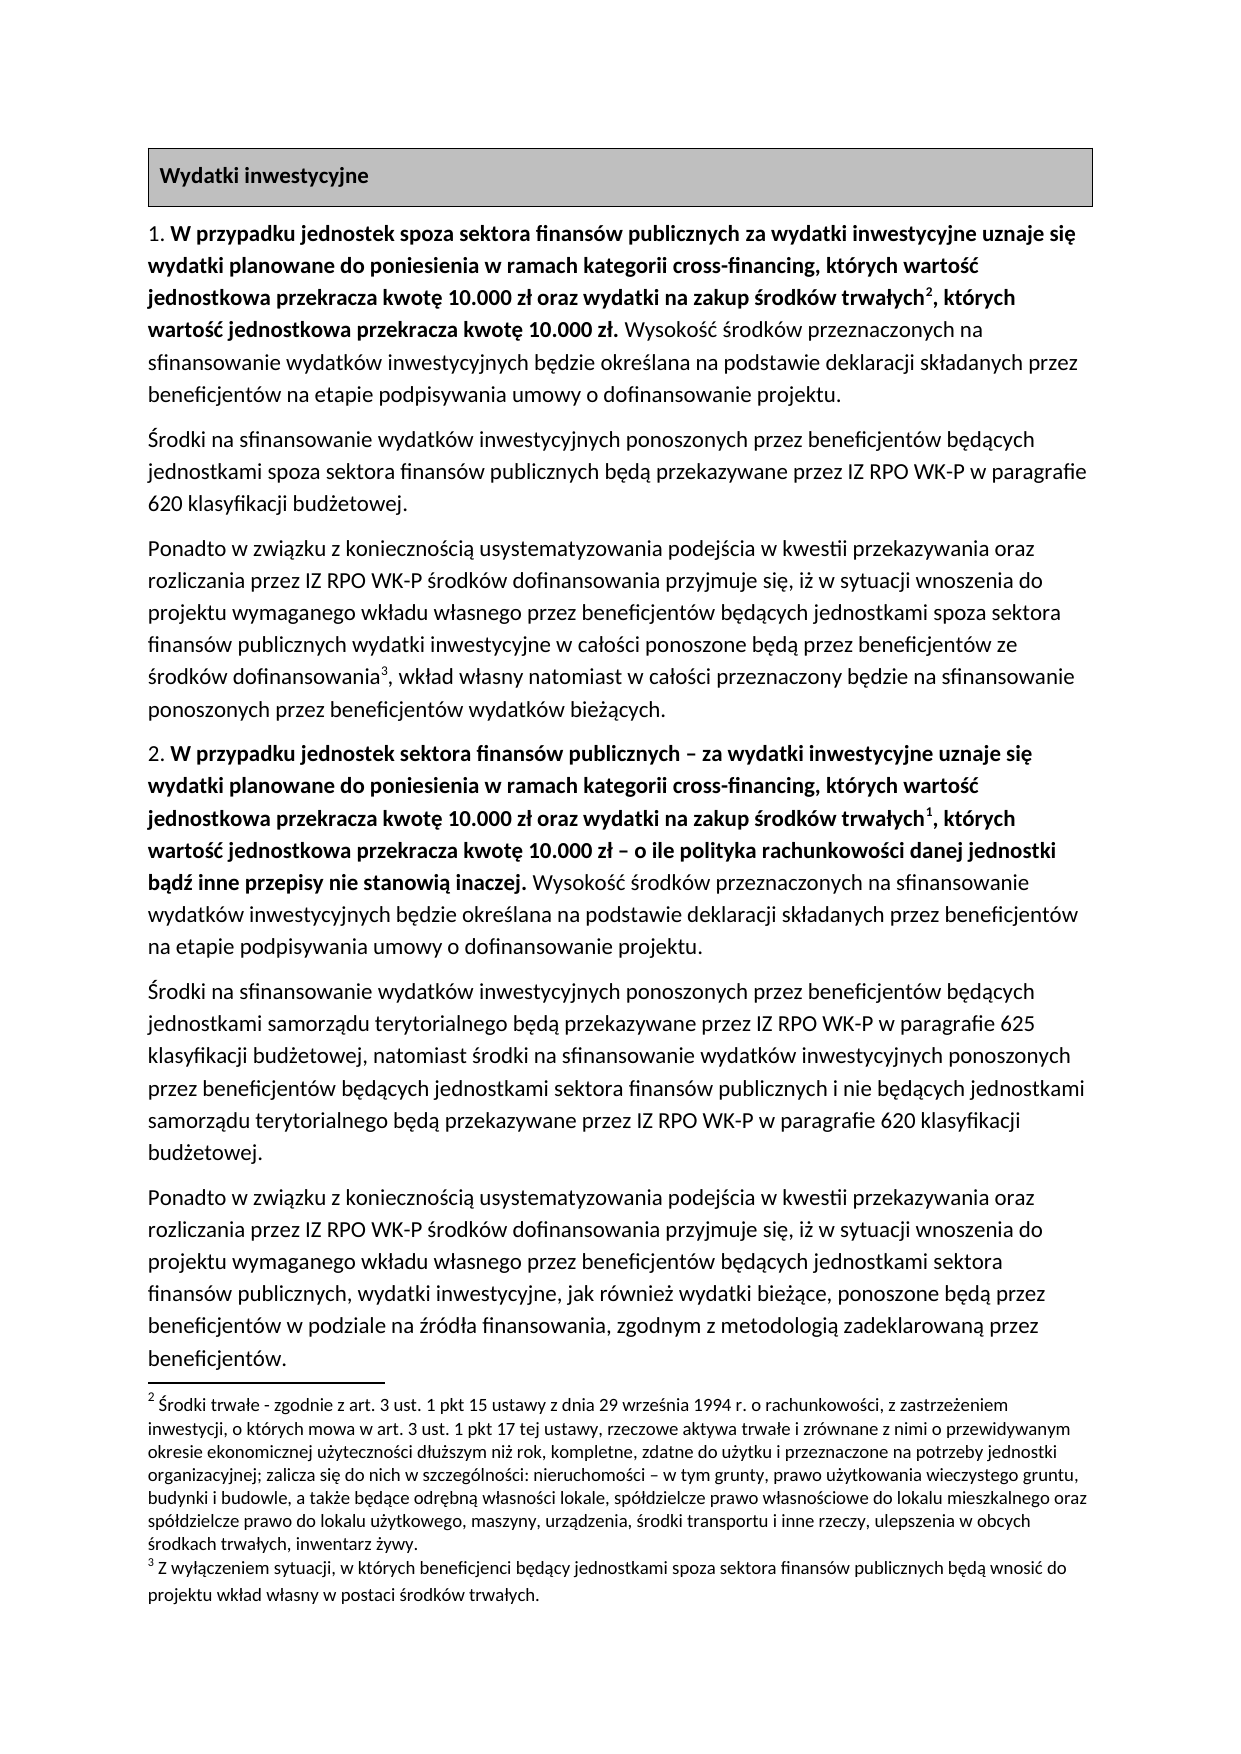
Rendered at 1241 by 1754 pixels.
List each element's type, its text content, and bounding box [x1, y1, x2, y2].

text 2. W przypadku jednostek sektora finansów publicznych – za wydatki inwestycyjne uznaje się wydatki planowane do poniesienia w ramach kategorii cross-financing, których wartość jednostkowa przekracza kwotę 10.000 zł oraz wydatki na zakup środków trwałych1, których wartość jednostkowa przekracza kwotę 10.000 zł – o ile polityka rachunkowości danej jednostki bądź inne przepisy nie stanowią inaczej. Wysokość środków przeznaczonych na sfinansowanie wydatków inwestycyjnych będzie określana na podstawie deklaracji składanych przez beneficjentów na etapie podpisywania umowy o dofinansowanie projektu. [148, 739, 1093, 961]
text Ponadto w związku z koniecznością usystematyzowania podejścia w kwestii przekazywania oraz rozliczania przez IZ RPO WK-P środków dofinansowania przyjmuje się, iż w sytuacji wnoszenia do projektu wymaganego wkładu własnego przez beneficjentów będących jednostkami sektora finansów publicznych, wydatki inwestycyjne, jak również wydatki bieżące, ponoszone będą przez beneficjentów w podziale na źródła finansowania, zgodnym z metodologią zadeklarowaną przez beneficjentów. [148, 1183, 1093, 1372]
text Środki na sfinansowanie wydatków inwestycyjnych ponoszonych przez beneficjentów będących jednostkami spoza sektora finansów publicznych będą przekazywane przez IZ RPO WK-P w paragrafie 620 klasyfikacji budżetowej. [148, 425, 1093, 517]
text 1. W przypadku jednostek spoza sektora finansów publicznych za wydatki inwestycyjne uznaje się wydatki planowane do poniesienia w ramach kategorii cross-financing, których wartość jednostkowa przekracza kwotę 10.000 zł oraz wydatki na zakup środków trwałych, których wartość jednostkowa przekracza kwotę 10.000 zł. Wysokość środków przeznaczonych na sfinansowanie wydatków inwestycyjnych będzie określana na podstawie deklaracji składanych przez beneficjentów na etapie podpisywania umowy o dofinansowanie projektu. [148, 219, 1093, 408]
table_header Wydatki inwestycyjne [149, 149, 1092, 206]
text Środki na sfinansowanie wydatków inwestycyjnych ponoszonych przez beneficjentów będących jednostkami samorządu terytorialnego będą przekazywane przez IZ RPO WK-P w paragrafie 625 klasyfikacji budżetowej, natomiast środki na sfinansowanie wydatków inwestycyjnych ponoszonych przez beneficjentów będących jednostkami sektora finansów publicznych i nie będących jednostkami samorządu terytorialnego będą przekazywane przez IZ RPO WK-P w paragrafie 620 klasyfikacji budżetowej. [148, 977, 1093, 1166]
text Ponadto w związku z koniecznością usystematyzowania podejścia w kwestii przekazywania oraz rozliczania przez IZ RPO WK-P środków dofinansowania przyjmuje się, iż w sytuacji wnoszenia do projektu wymaganego wkładu własnego przez beneficjentów będących jednostkami spoza sektora finansów publicznych wydatki inwestycyjne w całości ponoszone będą przez beneficjentów ze środków dofinansowania, wkład własny natomiast w całości przeznaczony będzie na sfinansowanie ponoszonych przez beneficjentów wydatków bieżących. [148, 534, 1093, 723]
